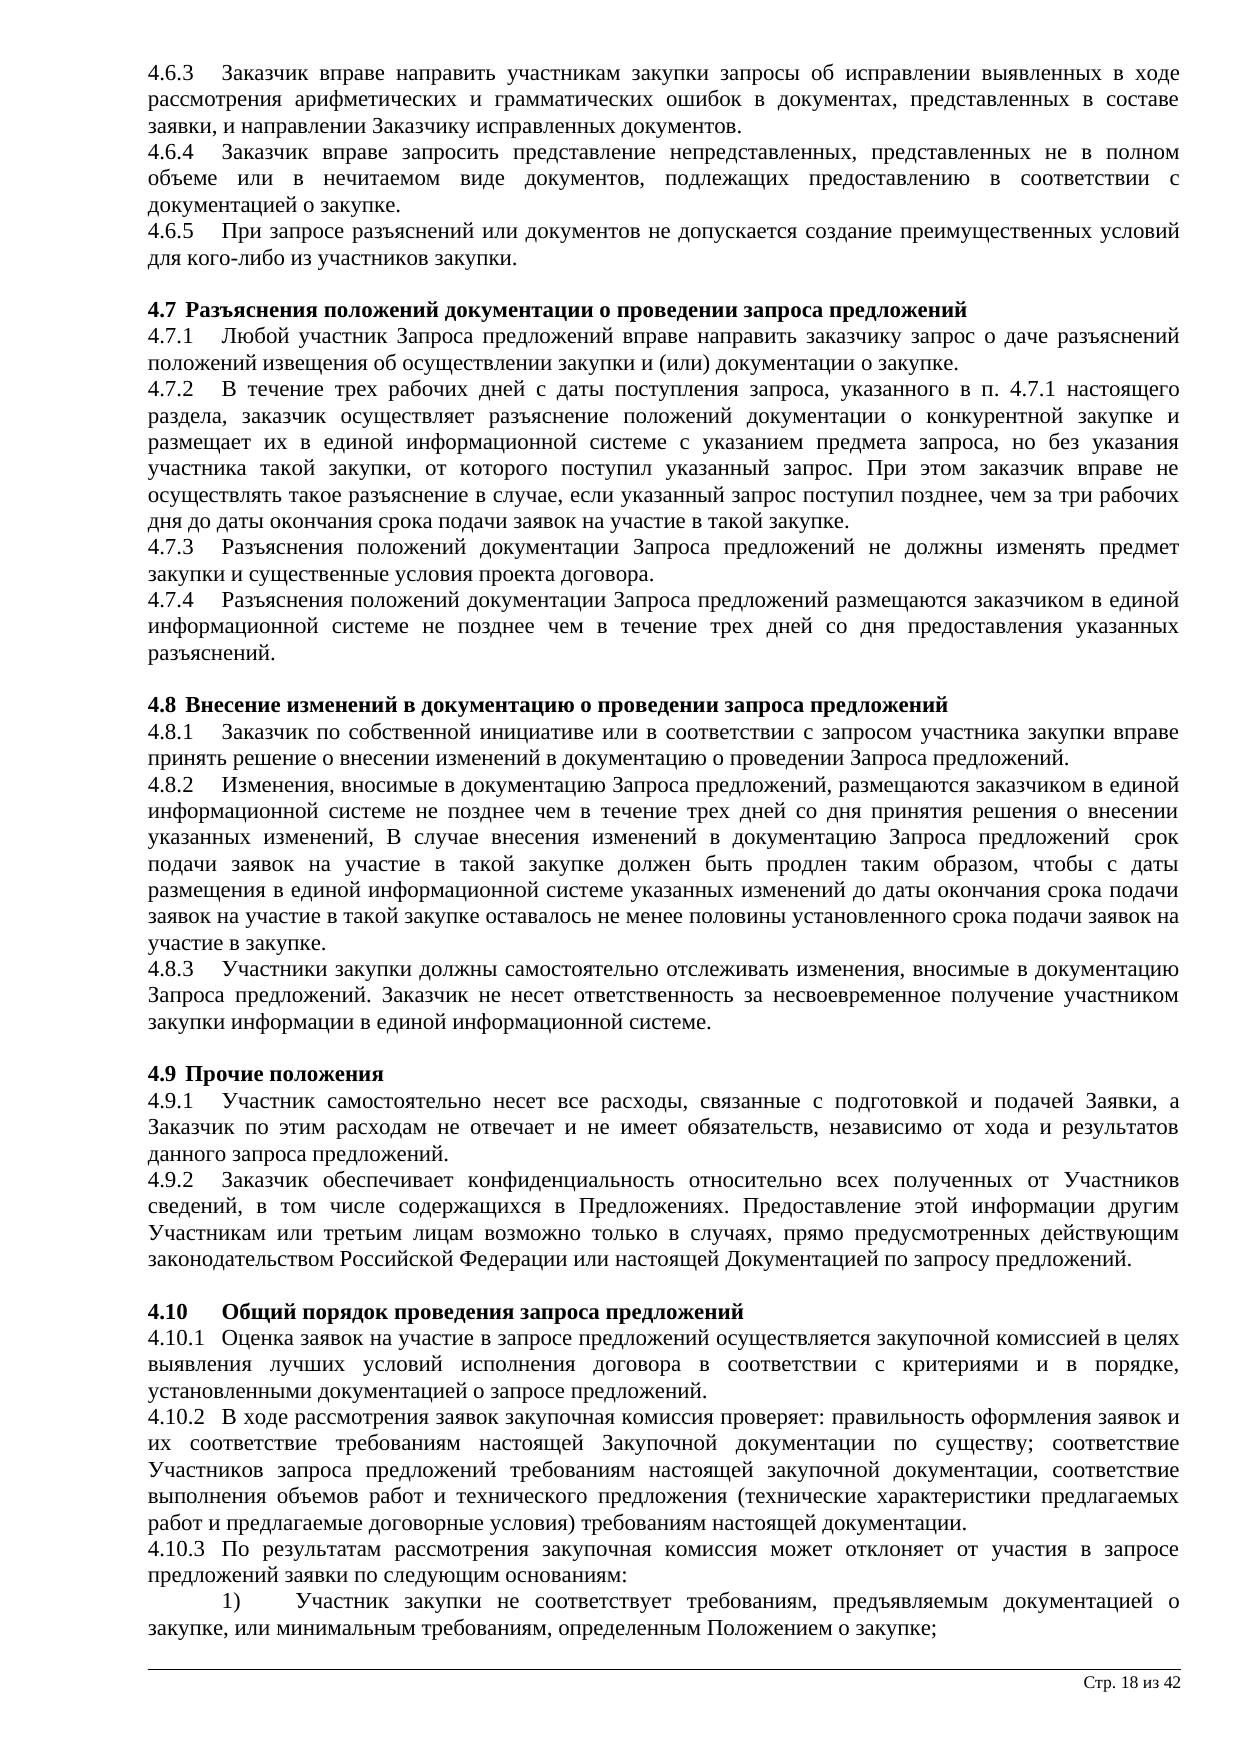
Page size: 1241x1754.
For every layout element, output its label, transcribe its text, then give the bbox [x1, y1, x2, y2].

list Участник самостоятельно несет все расходы, связанные с подготовкой и подачей Заявки, а Заказчик по этим расходам не отвечает и не имеет обязательств, независимо от хода и результатов данного запроса предложений. [148, 1087, 1181, 1166]
list Оценка заявок на участие в запросе предложений осуществляется закупочной комиссией в целях выявления лучших условий исполнения договора в соответствии с критериями и в порядке, установленными документацией о запросе предложений. [148, 1324, 1181, 1403]
list При запросе разъяснений или документов не допускается создание преимущественных условий для кого-либо из участников закупки. [148, 217, 1181, 270]
list Разъяснения положений документации о проведении запроса предложений [148, 296, 1181, 323]
list По результатам рассмотрения закупочная комиссия может отклоняет от участия в запросе предложений заявки по следующим основаниям: [148, 1535, 1181, 1588]
list Заказчик вправе направить участникам закупки запросы об исправлении выявленных в ходе рассмотрения арифметических и грамматических ошибок в документах, представленных в составе заявки, и направлении Заказчику исправленных документов. [148, 59, 1181, 138]
list Участники закупки должны самостоятельно отслеживать изменения, вносимые в документацию Запроса предложений. Заказчик не несет ответственность за несвоевременное получение участником закупки информации в единой информационной системе. [148, 955, 1181, 1034]
list В течение трех рабочих дней с даты поступления запроса, указанного в п. 4.7.1 настоящего раздела, заказчик осуществляет разъяснение положений документации о конкурентной закупке и размещает их в единой информационной системе с указанием предмета запроса, но без указания участника такой закупки, от которого поступил указанный запрос. При этом заказчик вправе не осуществлять такое разъяснение в случае, если указанный запрос поступил позднее, чем за три рабочих дня до даты окончания срока подачи заявок на участие в такой закупке. [148, 375, 1181, 533]
list Прочие положения [148, 1061, 1181, 1087]
list Разъяснения положений документации Запроса предложений не должны изменять предмет закупки и существенные условия проекта договора. [148, 533, 1181, 586]
list В ходе рассмотрения заявок закупочная комиссия проверяет: правильность оформления заявок и их соответствие требованиям настоящей Закупочной документации по существу; соответствие Участников запроса предложений требованиям настоящей закупочной документации, соответствие выполнения объемов работ и технического предложения (технические характеристики предлагаемых работ и предлагаемые договорные условия) требованиям настоящей документации. [148, 1403, 1181, 1535]
list 1) Участник закупки не соответствует требованиям, предъявляемым документацией о закупке, или минимальным требованиям, определенным Положением о закупке; [148, 1588, 1181, 1640]
list Заказчик по собственной инициативе или в соответствии с запросом участника закупки вправе принять решение о внесении изменений в документацию о проведении Запроса предложений. [148, 718, 1181, 771]
list Изменения, вносимые в документацию Запроса предложений, размещаются заказчиком в единой информационной системе не позднее чем в течение трех дней со дня принятия решения о внесении указанных изменений, В случае внесения изменений в документацию Запроса предложений срок подачи заявок на участие в такой закупке должен быть продлен таким образом, чтобы с даты размещения в единой информационной системе указанных изменений до даты окончания срока подачи заявок на участие в такой закупке оставалось не менее половины установленного срока подачи заявок на участие в закупке. [148, 771, 1181, 955]
list Заказчик вправе запросить представление непредставленных, представленных не в полном объеме или в нечитаемом виде документов, подлежащих предоставлению в соответствии с документацией о закупке. [148, 138, 1181, 217]
list Разъяснения положений документации Запроса предложений размещаются заказчиком в единой информационной системе не позднее чем в течение трех дней со дня предоставления указанных разъяснений. [148, 586, 1181, 665]
list Заказчик обеспечивает конфиденциальность относительно всех полученных от Участников сведений, в том числе содержащихся в Предложениях. Предоставление этой информации другим Участникам или третьим лицам возможно только в случаях, прямо предусмотренных действующим законодательством Российской Федерации или настоящей Документацией по запросу предложений. [148, 1166, 1181, 1271]
list Внесение изменений в документацию о проведении запроса предложений [148, 692, 1181, 718]
list Любой участник Запроса предложений вправе направить заказчику запрос о даче разъяснений положений извещения об осуществлении закупки и (или) документации о закупке. [148, 323, 1181, 375]
list Общий порядок проведения запроса предложений [148, 1298, 1181, 1324]
